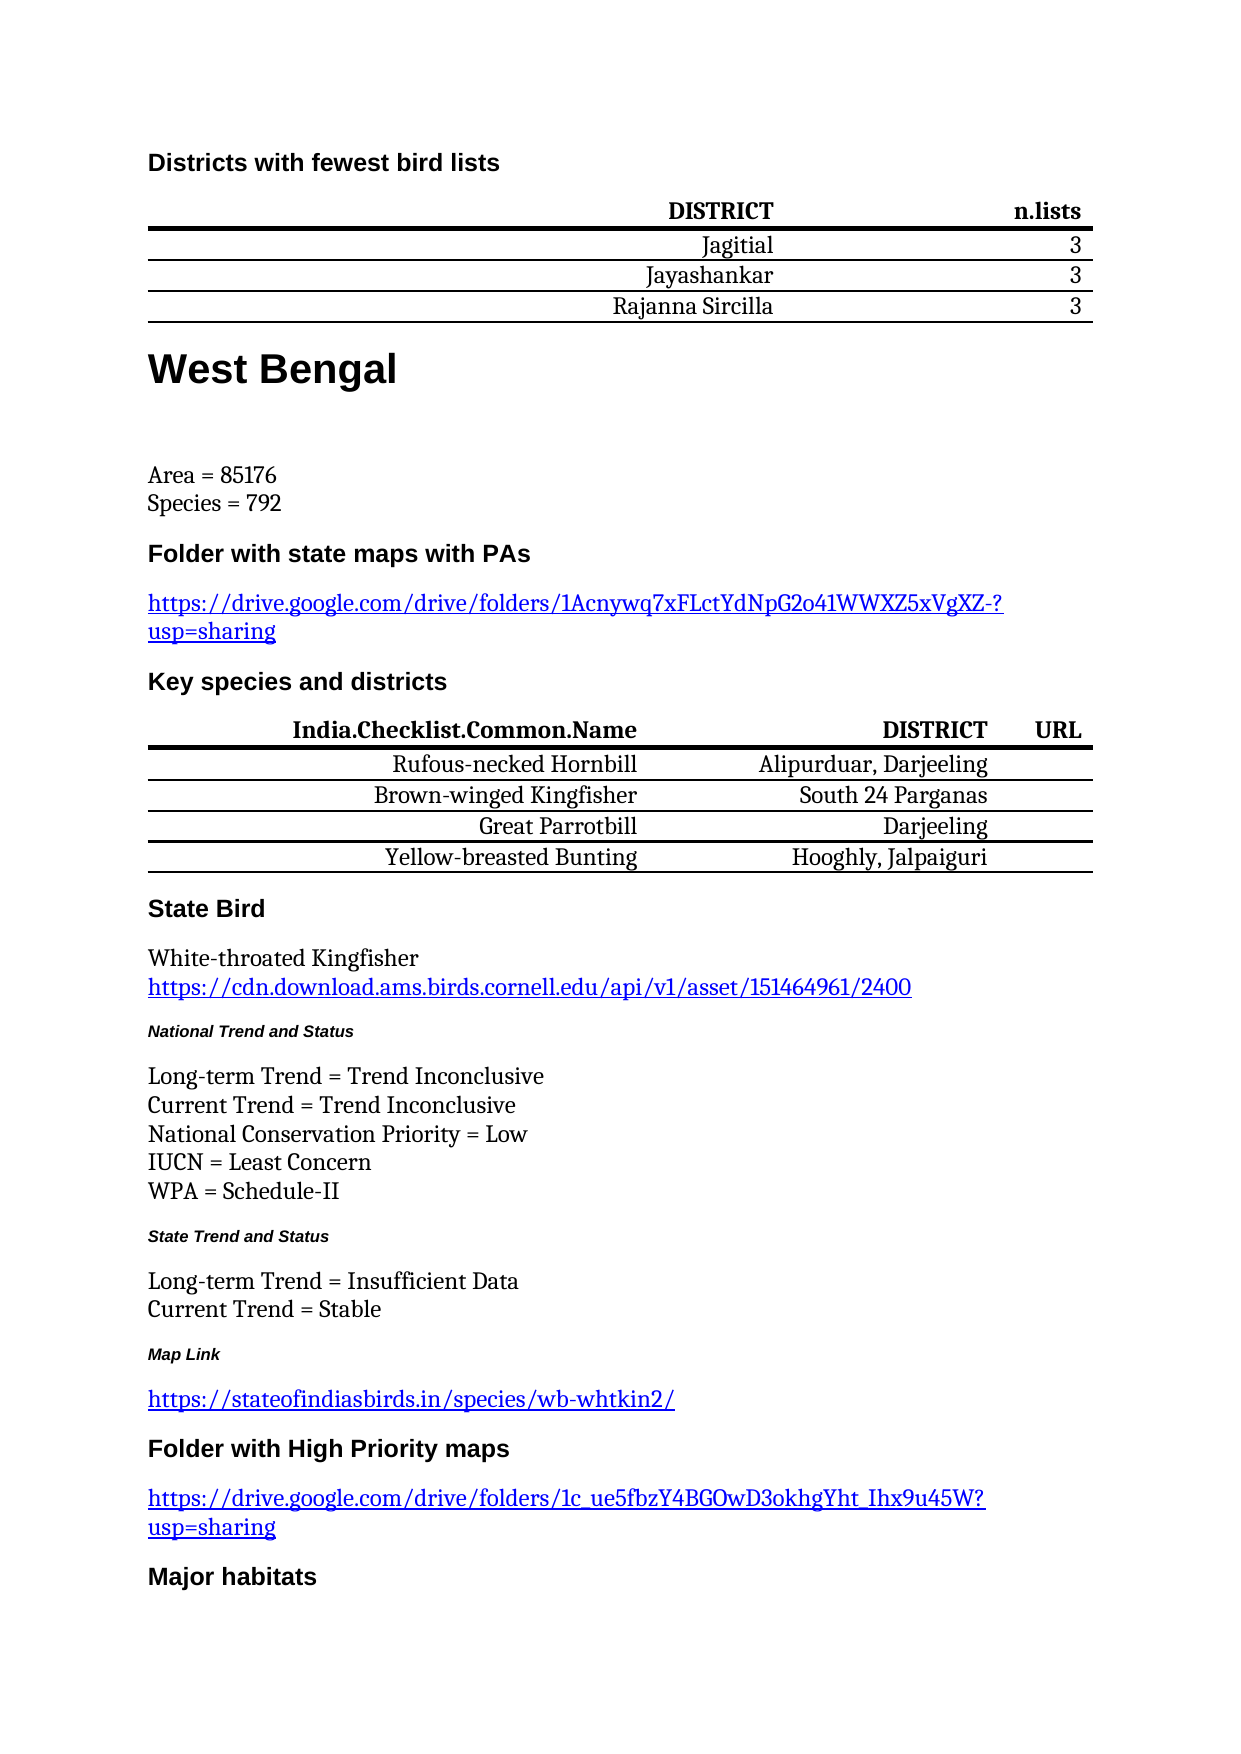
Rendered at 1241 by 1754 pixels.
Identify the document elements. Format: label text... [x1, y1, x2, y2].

text Key species and districts [148, 667, 1093, 696]
text Current Trend = Trend Inconclusive [148, 1091, 1093, 1119]
text State Trend and Status [148, 1227, 1093, 1246]
text https://stateofindiasbirds.in/species/wb-whtkin2/ [148, 1385, 1093, 1414]
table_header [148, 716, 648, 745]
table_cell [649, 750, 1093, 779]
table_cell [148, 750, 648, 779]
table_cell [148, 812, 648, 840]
text https://cdn.download.ams.birds.cornell.edu/api/v1/asset/151464961/2400 [148, 972, 1093, 1001]
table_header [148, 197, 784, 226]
text https://drive.google.com/drive/folders/1c_ue5fbzY4BGOwD3okhgYht_Ihx9u45W?usp=sharing [148, 1484, 1093, 1542]
text Folder with state maps with PAs [148, 539, 1093, 568]
text Area = 85176 [148, 461, 1093, 489]
text https://drive.google.com/drive/folders/1Acnywq7xFLctYdNpG2o41WWXZ5xVgXZ-?usp=sharing [148, 588, 1093, 646]
text National Trend and Status [148, 1022, 1093, 1041]
text Long-term Trend = Trend Inconclusive [148, 1062, 1093, 1091]
text IUCN = Least Concern [148, 1148, 1093, 1177]
text Folder with High Priority maps [148, 1434, 1093, 1463]
text West Bengal [148, 344, 1093, 392]
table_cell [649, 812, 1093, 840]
text Species = 792 [148, 489, 1093, 518]
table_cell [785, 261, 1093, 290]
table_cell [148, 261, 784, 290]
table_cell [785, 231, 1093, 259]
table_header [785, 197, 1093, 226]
text Major habitats [148, 1562, 1093, 1591]
text Long-term Trend = Insufficient Data [148, 1267, 1093, 1295]
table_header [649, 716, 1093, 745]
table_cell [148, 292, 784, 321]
text WPA = Schedule-II [148, 1177, 1093, 1206]
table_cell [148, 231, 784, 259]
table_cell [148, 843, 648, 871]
text Map Link [148, 1345, 1093, 1364]
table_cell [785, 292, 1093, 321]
text State Bird [148, 894, 1093, 923]
text Districts with fewest bird lists [148, 148, 1093, 176]
text White-throated Kingfisher [148, 944, 1093, 972]
text Current Trend = Stable [148, 1295, 1093, 1324]
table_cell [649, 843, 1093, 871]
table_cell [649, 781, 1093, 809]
text National Conservation Priority = Low [148, 1119, 1093, 1148]
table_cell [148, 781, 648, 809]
